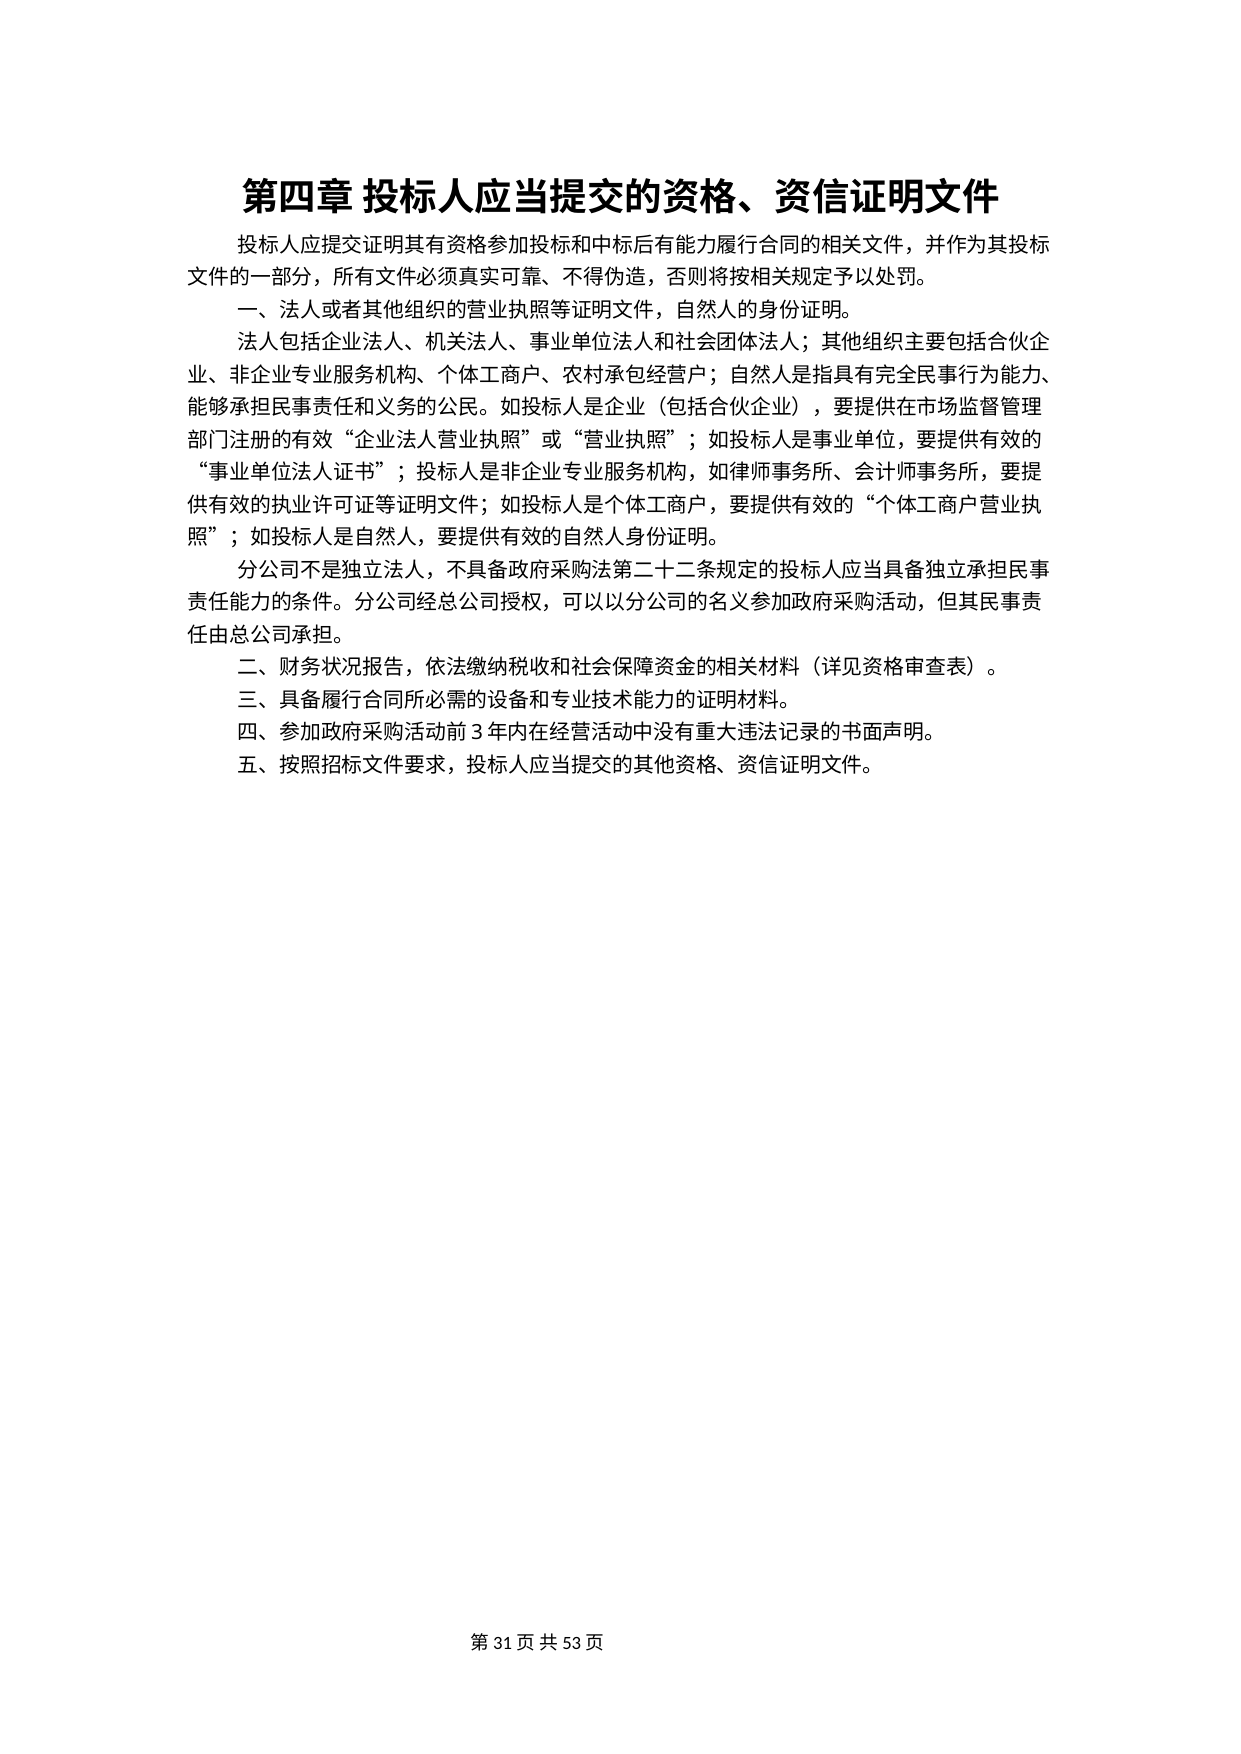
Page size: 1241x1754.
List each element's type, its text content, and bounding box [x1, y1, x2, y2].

text 二、财务状况报告，依法缴纳税收和社会保障资金的相关材料（详见资格审查表）。 [187, 649, 1053, 682]
text 四、参加政府采购活动前3年内在经营活动中没有重大违法记录的书面声明。 [187, 714, 1053, 747]
text 投标人应提交证明其有资格参加投标和中标后有能力履行合同的相关文件，并作为其投标文件的一部分，所有文件必须真实可靠、不得伪造，否则将按相关规定予以处罚。 [187, 227, 1053, 292]
text 五、按照招标文件要求，投标人应当提交的其他资格、资信证明文件。 [187, 747, 1053, 779]
text 分公司不是独立法人，不具备政府采购法第二十二条规定的投标人应当具备独立承担民事责任能力的条件。分公司经总公司授权，可以以分公司的名义参加政府采购活动，但其民事责任由总公司承担。 [187, 552, 1053, 649]
text 第四章 投标人应当提交的资格、资信证明文件 [187, 162, 1053, 227]
text 法人包括企业法人、机关法人、事业单位法人和社会团体法人；其他组织主要包括合伙企业、非企业专业服务机构、个体工商户、农村承包经营户；自然人是指具有完全民事行为能力、能够承担民事责任和义务的公民。如投标人是企业（包括合伙企业），要提供在市场监督管理部门注册的有效“企业法人营业执照”或“营业执照”；如投标人是事业单位，要提供有效的“事业单位法人证书”；投标人是非企业专业服务机构，如律师事务所、会计师事务所，要提供有效的执业许可证等证明文件；如投标人是个体工商户，要提供有效的“个体工商户营业执照”；如投标人是自然人，要提供有效的自然人身份证明。 [187, 324, 1053, 552]
text 三、具备履行合同所必需的设备和专业技术能力的证明材料。 [187, 682, 1053, 714]
text 一、法人或者其他组织的营业执照等证明文件，自然人的身份证明。 [187, 292, 1053, 324]
